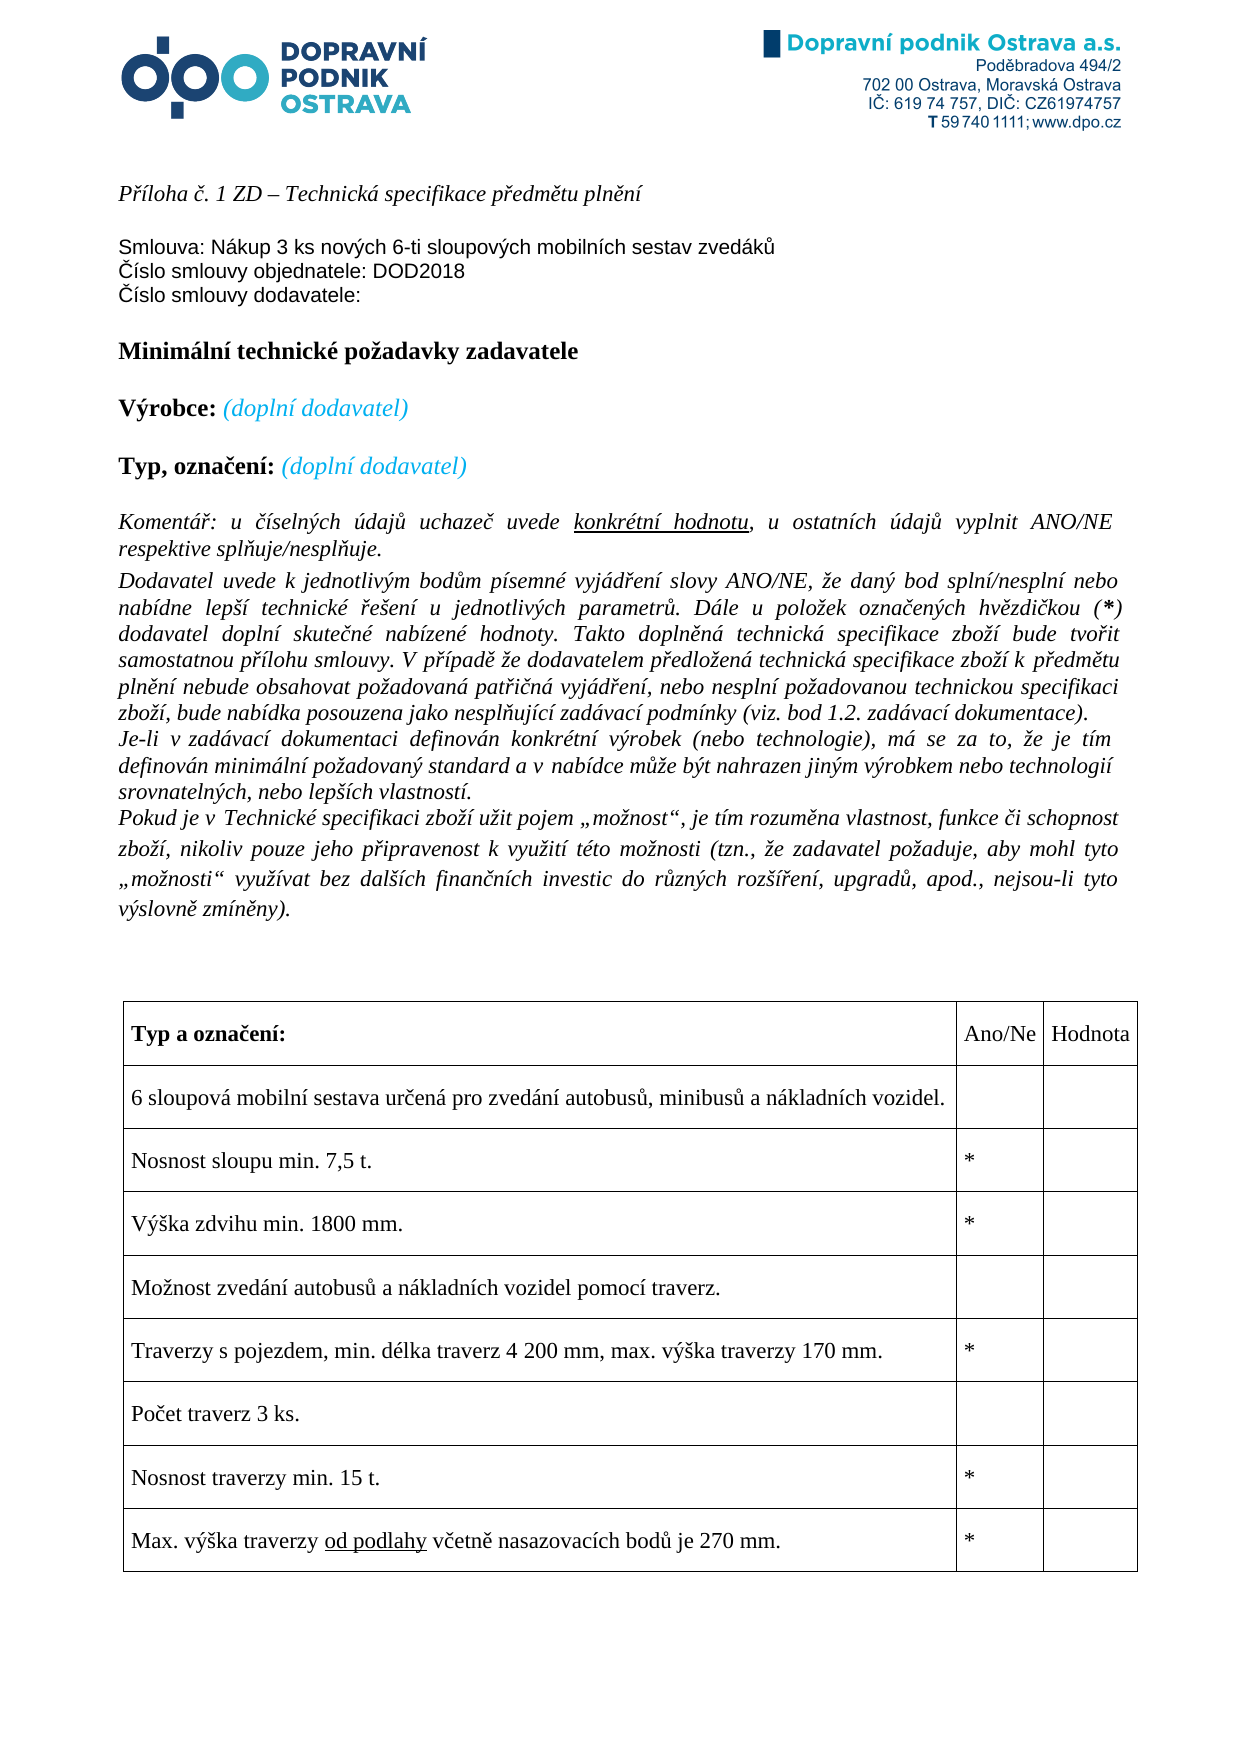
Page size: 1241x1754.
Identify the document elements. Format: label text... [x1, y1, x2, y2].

table_cell [1044, 1319, 1137, 1381]
table_cell [957, 1382, 1043, 1444]
table_cell * [957, 1129, 1043, 1191]
picture [121, 36, 428, 119]
text Číslo smlouvy objednatele: DOD2018 [118, 259, 1004, 283]
table_cell [1044, 1382, 1137, 1444]
table_cell [1044, 1256, 1137, 1318]
table_cell Nosnost traverzy min. 15 t. [124, 1446, 956, 1508]
table_cell Traverzy s pojezdem, min. délka traverz 4 200 mm, max. výška traverzy 170 mm. [124, 1319, 956, 1381]
table_cell [1044, 1192, 1137, 1254]
text Smlouva: Nákup 3 ks nových 6-ti sloupových mobilních sestav zvedáků [118, 235, 1004, 259]
text Minimální technické požadavky zadavatele [118, 336, 1115, 364]
table_header Typ a označení: [124, 1002, 956, 1064]
text Dodavatel uvede k jednotlivým bodům písemné vyjádření slovy ANO/NE, že daný bod splní/nesplní nebo nabídne lepší technické řešení u jednotlivých parametrů. Dále u položek označených hvězdičkou (*) dodavatel doplní skutečné nabízené hodnoty. Takto doplněná technická specifikace zboží bude tvořit samostatnou přílohu smlouvy. V případě že dodavatelem předložená technická specifikace zboží k předmětu plnění nebude obsahovat požadovaná patřičná vyjádření, nebo nesplní požadovanou technickou specifikaci zboží, bude nabídka posouzena jako nesplňující zadávací podmínky (viz. bod 1.2. zadávací dokumentace). [118, 567, 1122, 725]
table_cell * [957, 1319, 1043, 1381]
text Výrobce: (doplní dodavatel) [118, 393, 1115, 422]
table_cell [1044, 1066, 1137, 1128]
table_cell [957, 1256, 1043, 1318]
text Komentář: u číselných údajů uchazeč uvede konkrétní hodnotu, u ostatních údajů vyplnit ANO/NE respektive splňuje/nesplňuje. [118, 508, 1115, 561]
table_cell [1044, 1509, 1137, 1571]
table_cell [957, 1066, 1043, 1128]
table_cell * [957, 1509, 1043, 1571]
table_cell Nosnost sloupu min. 7,5 t. [124, 1129, 956, 1191]
list Příloha č. 1 ZD – Technická specifikace předmětu plnění [118, 180, 1122, 206]
text Číslo smlouvy dodavatele: [118, 283, 1004, 307]
table_cell * [957, 1192, 1043, 1254]
table_cell Max. výška traverzy od podlahy včetně nasazovacích bodů je 270 mm. [124, 1509, 956, 1571]
table_cell 6 sloupová mobilní sestava určená pro zvedání autobusů, minibusů a nákladních vozidel. [124, 1066, 956, 1128]
table_cell * [957, 1446, 1043, 1508]
picture [763, 30, 1121, 131]
table_cell [1044, 1446, 1137, 1508]
table_cell Možnost zvedání autobusů a nákladních vozidel pomocí traverz. [124, 1256, 956, 1318]
table_cell Počet traverz 3 ks. [124, 1382, 956, 1444]
text Typ, označení: (doplní dodavatel) [118, 451, 1115, 479]
table_header Ano/Ne [957, 1002, 1043, 1064]
text Je-li v zadávací dokumentaci definován konkrétní výrobek (nebo technologie), má se za to, že je tím definován minimální požadovaný standard a v nabídce může být nahrazen jiným výrobkem nebo technologií srovnatelných, nebo lepších vlastností. [118, 725, 1115, 804]
table_cell [1044, 1129, 1137, 1191]
table_cell Výška zdvihu min. 1800 mm. [124, 1192, 956, 1254]
list Pokud je v Technické specifikaci zboží užit pojem „možnost“, je tím rozuměna vlastnost, funkce či schopnost zboží, nikoliv pouze jeho připravenost k využití této možnosti (tzn., že zadavatel požaduje, aby mohl tyto „možnosti“ využívat bez dalších finančních investic do různých rozšíření, upgradů, apod., nejsou-li tyto výslovně zmíněny). [118, 804, 1122, 921]
table_header Hodnota [1044, 1002, 1137, 1064]
